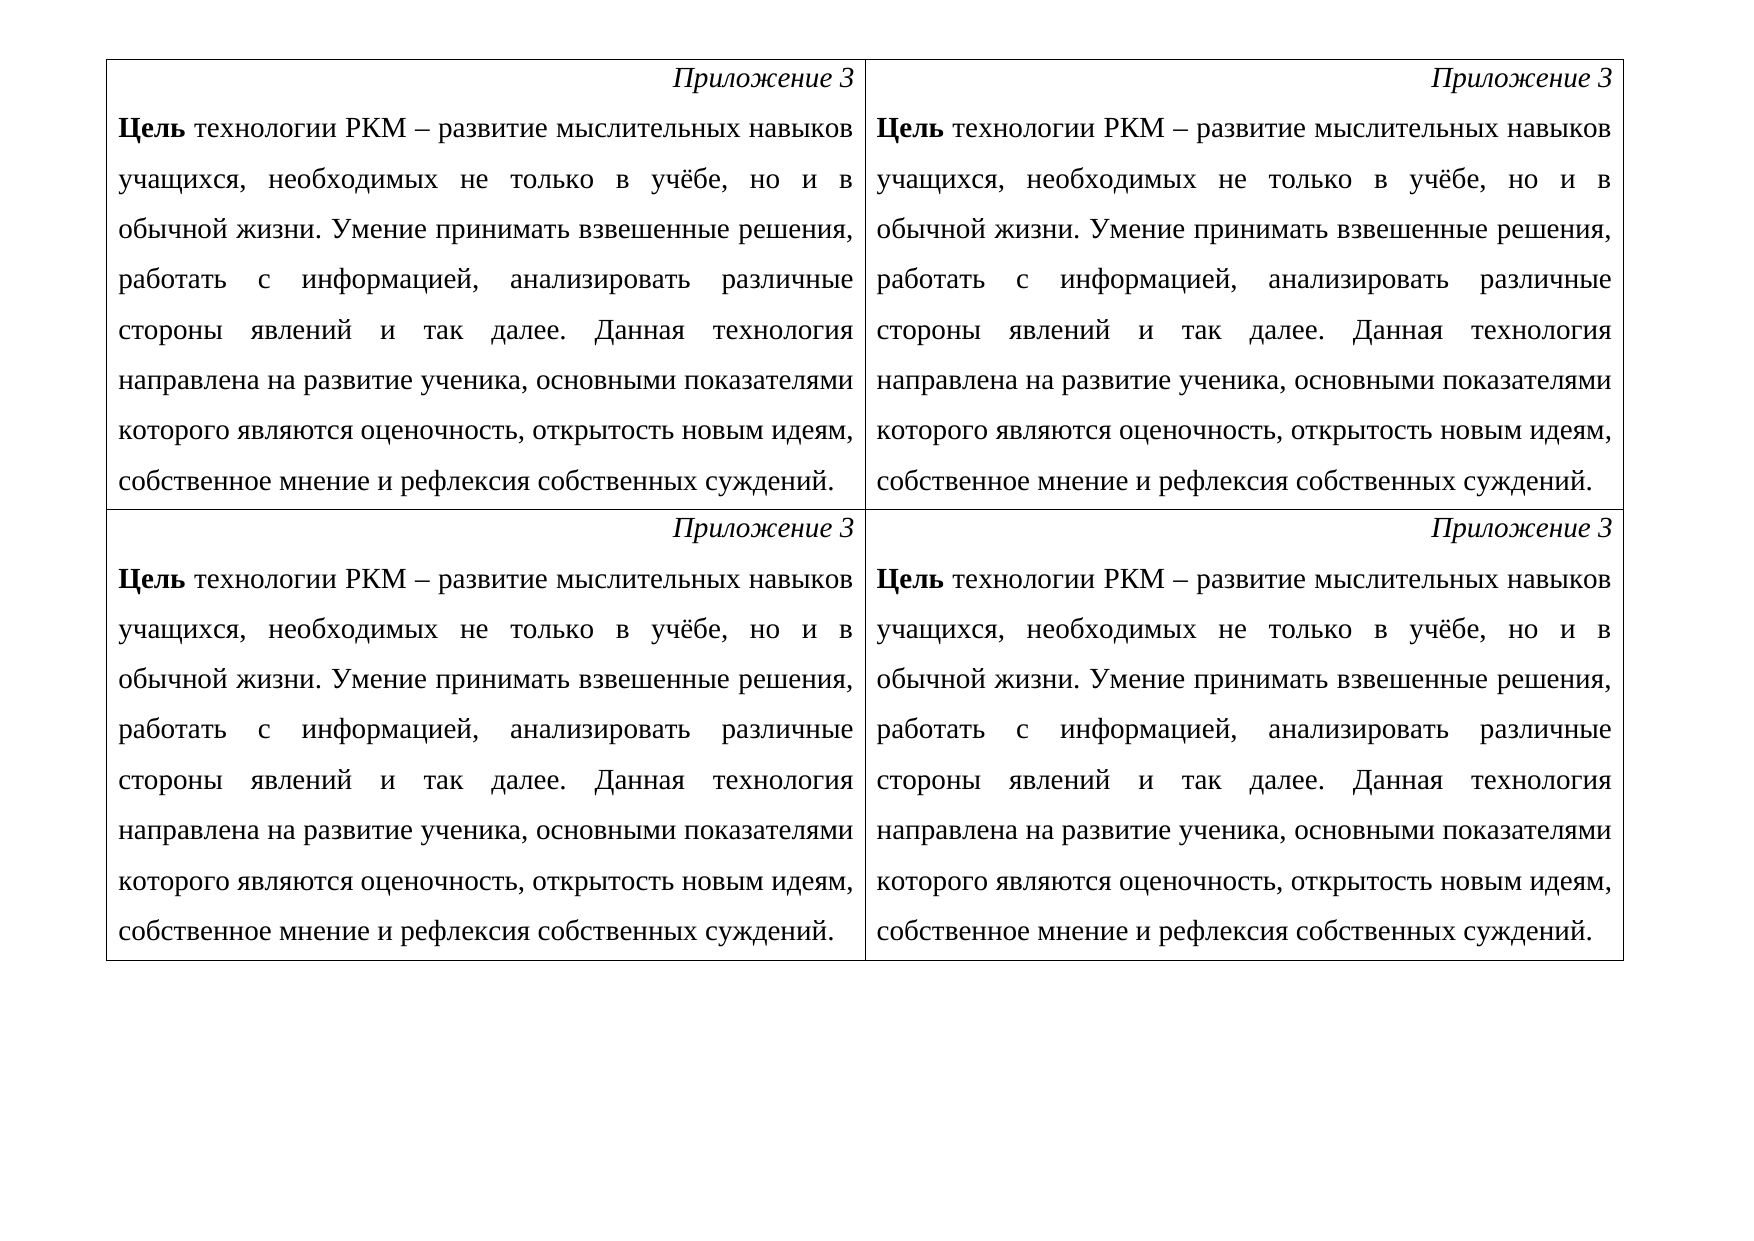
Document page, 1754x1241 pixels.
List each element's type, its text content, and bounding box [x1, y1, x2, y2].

table_header Приложение 3 Цель технологии РКМ – развитие мыслительных навыков учащихся, необходимых не только в учёбе, но и в обычной жизни. Умение принимать взвешенные решения, работать с информацией, анализировать различные стороны явлений и так далее. Данная технология направлена на развитие ученика, основными показателями которого являются оценочность, открытость новым идеям, собственное мнение и рефлексия собственных суждений. [107, 60, 865, 509]
table_header Приложение 3 Цель технологии РКМ – развитие мыслительных навыков учащихся, необходимых не только в учёбе, но и в обычной жизни. Умение принимать взвешенные решения, работать с информацией, анализировать различные стороны явлений и так далее. Данная технология направлена на развитие ученика, основными показателями которого являются оценочность, открытость новым идеям, собственное мнение и рефлексия собственных суждений. [866, 60, 1623, 509]
table_cell Приложение 3 Цель технологии РКМ – развитие мыслительных навыков учащихся, необходимых не только в учёбе, но и в обычной жизни. Умение принимать взвешенные решения, работать с информацией, анализировать различные стороны явлений и так далее. Данная технология направлена на развитие ученика, основными показателями которого являются оценочность, открытость новым идеям, собственное мнение и рефлексия собственных суждений. [107, 510, 865, 959]
table_cell Приложение 3 Цель технологии РКМ – развитие мыслительных навыков учащихся, необходимых не только в учёбе, но и в обычной жизни. Умение принимать взвешенные решения, работать с информацией, анализировать различные стороны явлений и так далее. Данная технология направлена на развитие ученика, основными показателями которого являются оценочность, открытость новым идеям, собственное мнение и рефлексия собственных суждений. [866, 510, 1623, 959]
